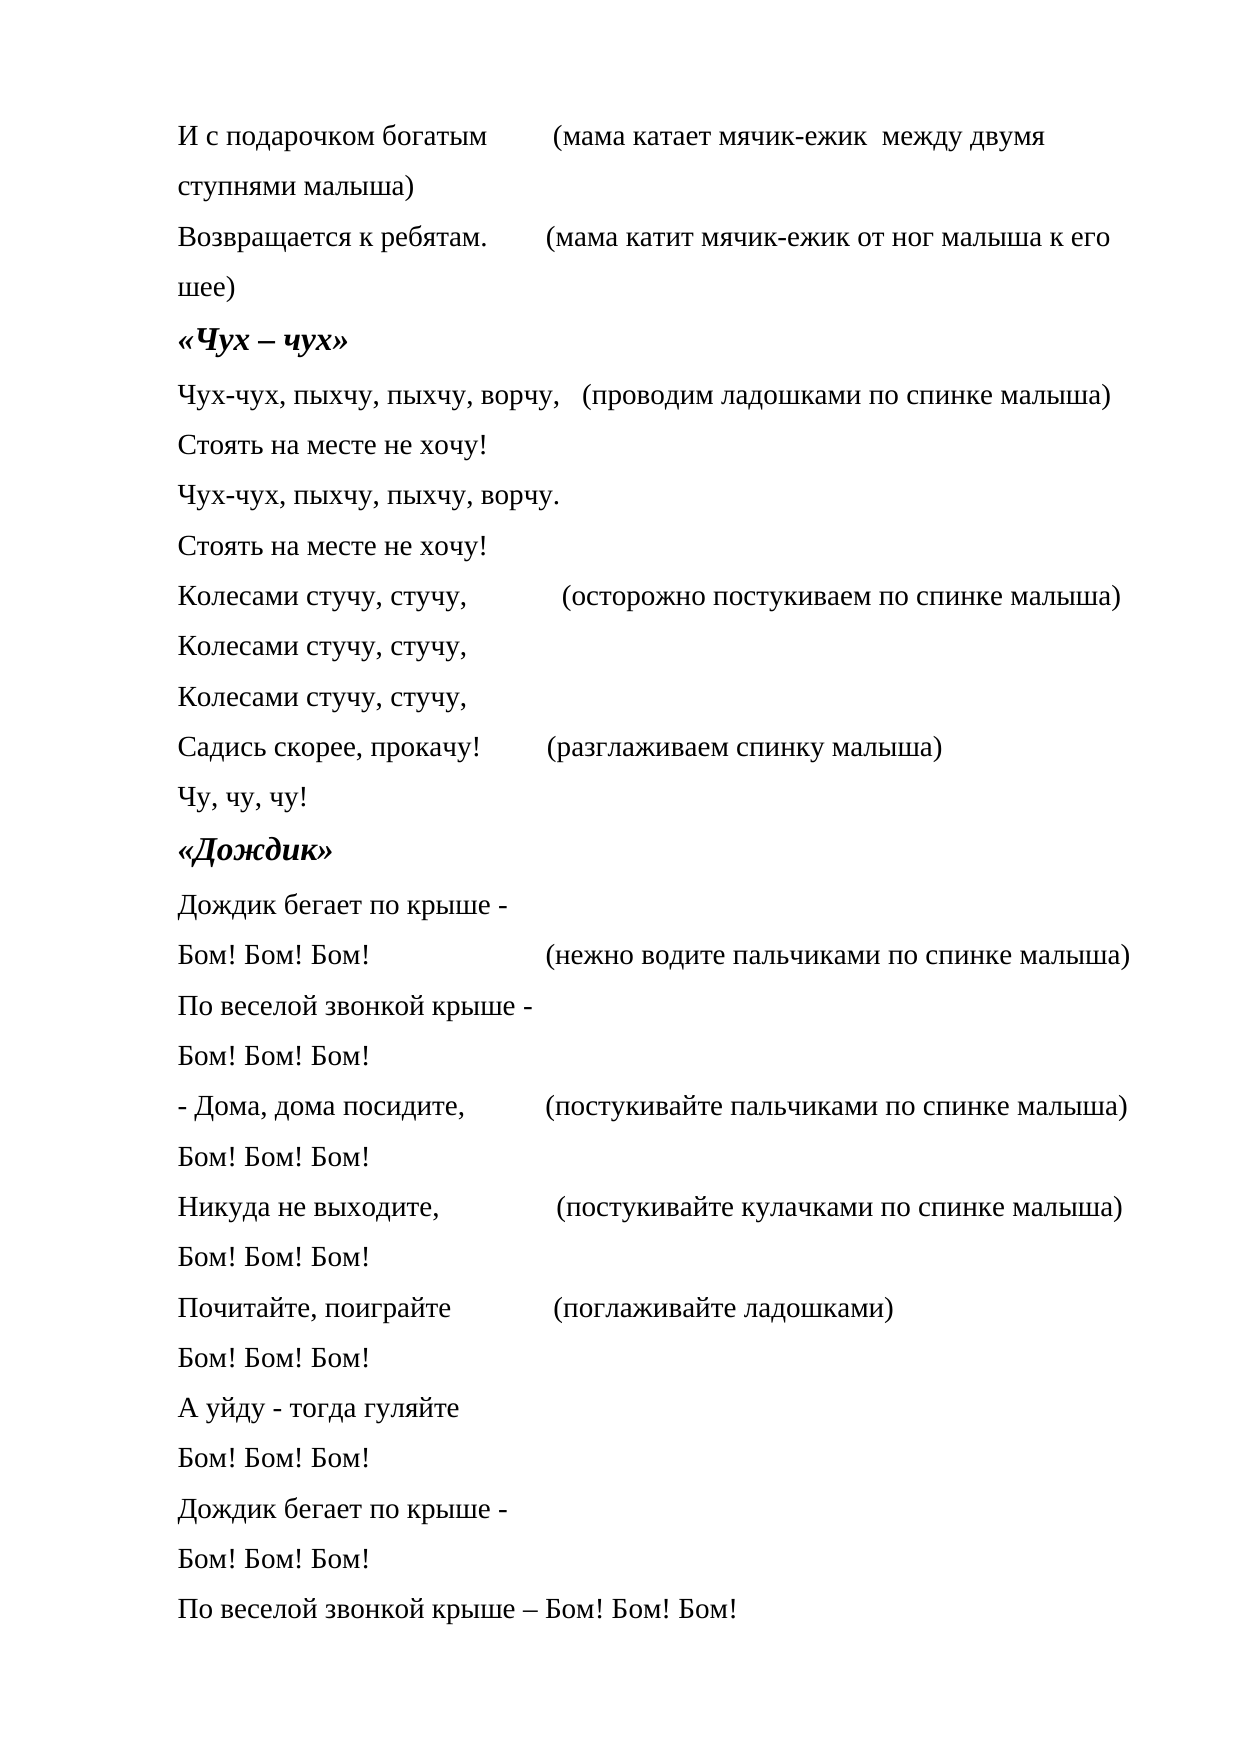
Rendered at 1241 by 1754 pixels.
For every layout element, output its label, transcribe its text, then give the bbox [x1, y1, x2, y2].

text «Дождик» [177, 830, 1152, 868]
text Возвращается к ребятам. (мама катит мячик-ежик от ног малыша к его шее) [177, 219, 1152, 303]
text Садись скорее, прокачу! (разглаживаем спинку малыша) [177, 729, 1152, 763]
text Бом! Бом! Бом! (нежно водите пальчиками по спинке малыша) [177, 937, 1152, 971]
text Бом! Бом! Бом! [177, 1139, 1152, 1172]
text Колесами стучу, стучу, [177, 628, 1152, 662]
text Дождик бегает по крыше - [177, 887, 1152, 921]
text Бом! Бом! Бом! [177, 1441, 1152, 1474]
text Колесами стучу, стучу, [177, 679, 1152, 712]
text - Дома, дома посидите, (постукивайте пальчиками по спинке малыша) [177, 1088, 1152, 1122]
text Стоять на месте не хочу! [177, 427, 1152, 461]
text Бом! Бом! Бом! [177, 1038, 1152, 1072]
text А уйду - тогда гуляйте [177, 1390, 1152, 1424]
text Чу, чу, чу! [177, 779, 1152, 813]
text Чух-чух, пыхчу, пыхчу, ворчу. [177, 477, 1152, 511]
text По веселой звонкой крыше - [177, 988, 1152, 1021]
text Чух-чух, пыхчу, пыхчу, ворчу, (проводим ладошками по спинке малыша) [177, 377, 1152, 410]
text Бом! Бом! Бом! [177, 1239, 1152, 1273]
text Стоять на месте не хочу! [177, 528, 1152, 561]
text Никуда не выходите, (постукивайте кулачками по спинке малыша) [177, 1189, 1152, 1223]
text По веселой звонкой крыше – Бом! Бом! Бом! [177, 1592, 1152, 1625]
text И с подарочком богатым (мама катает мячик-ежик между двумя ступнями малыша) [177, 118, 1152, 202]
text Почитайте, поиграйте (поглаживайте ладошками) [177, 1290, 1152, 1323]
text «Чух – чух» [177, 319, 1152, 358]
text Дождик бегает по крыше - [177, 1491, 1152, 1524]
text Колесами стучу, стучу, (осторожно постукиваем по спинке малыша) [177, 578, 1152, 612]
text Бом! Бом! Бом! [177, 1541, 1152, 1575]
text Бом! Бом! Бом! [177, 1340, 1152, 1373]
